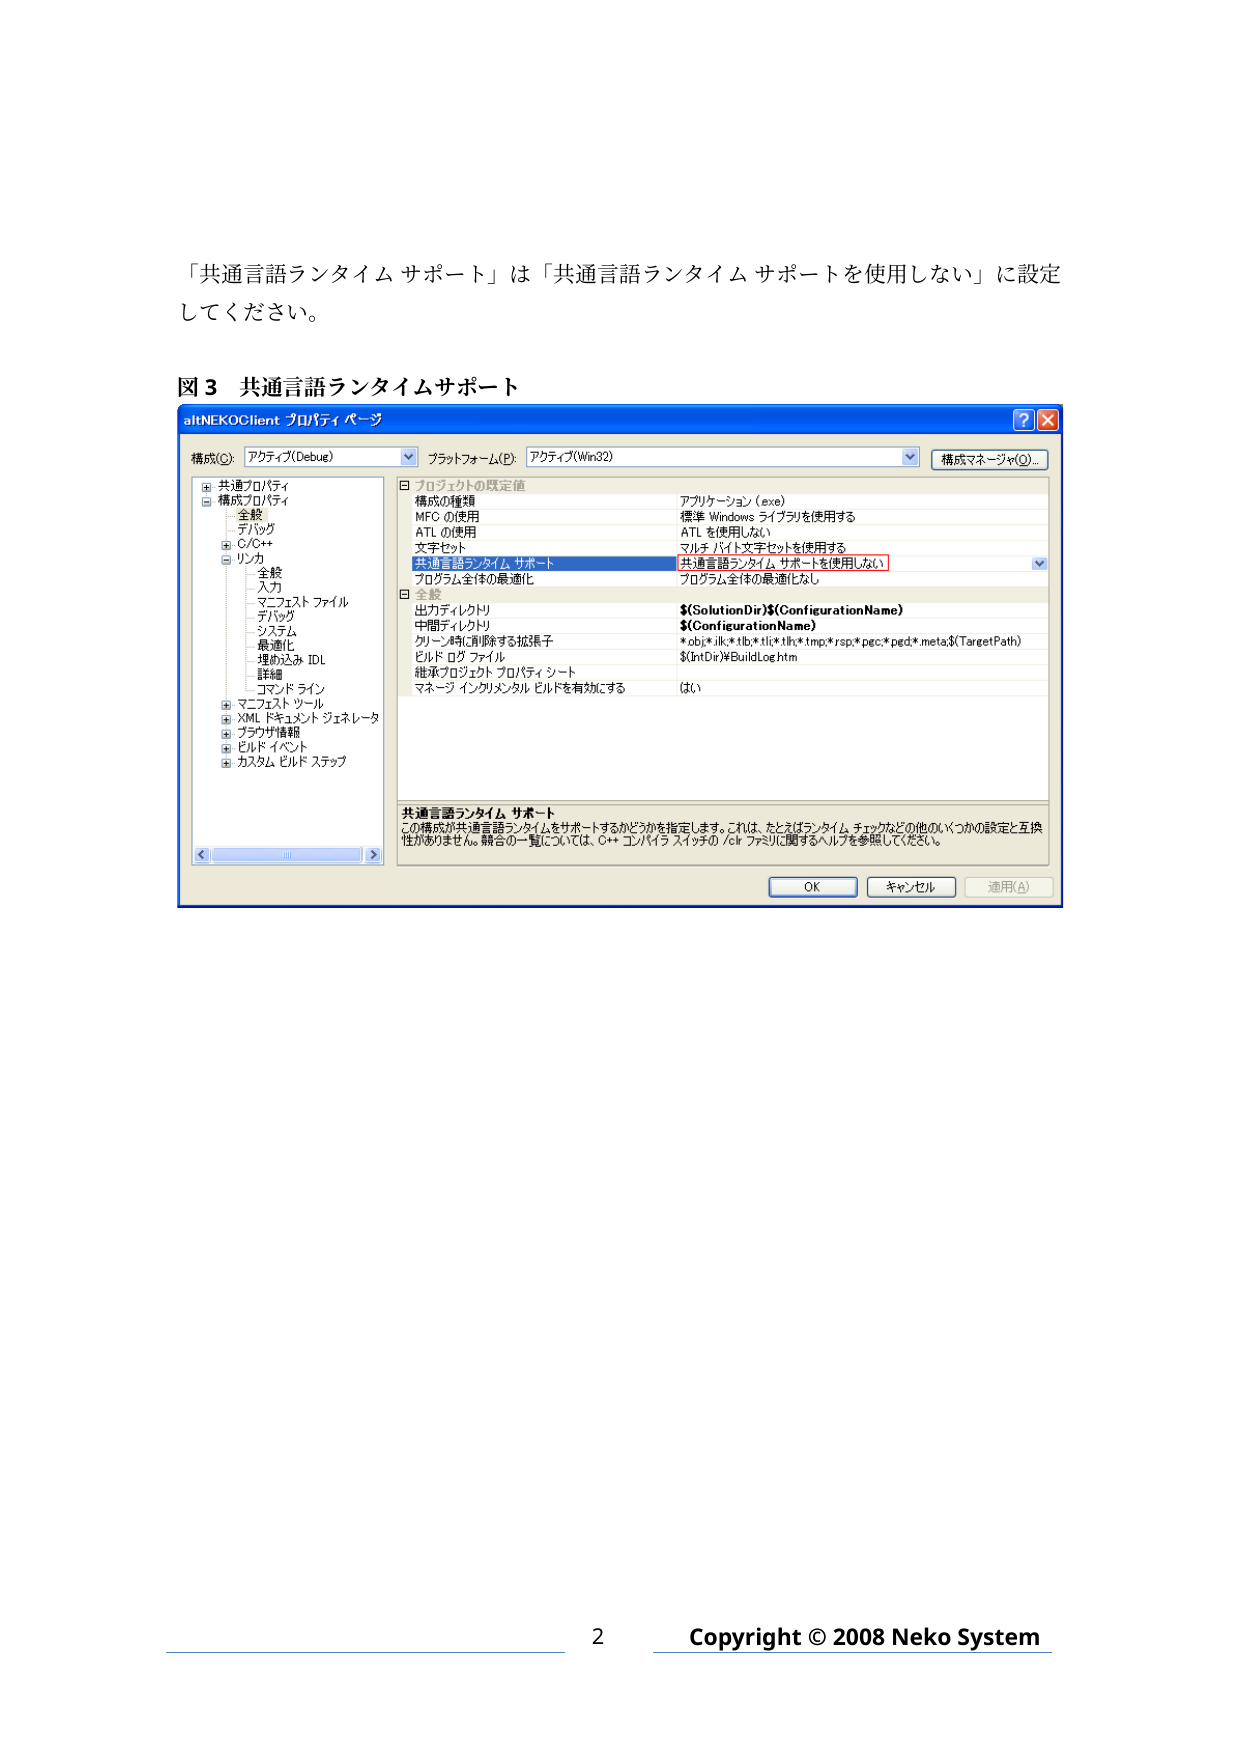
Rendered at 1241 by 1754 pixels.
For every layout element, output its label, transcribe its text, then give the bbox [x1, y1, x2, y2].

text 「共通言語ランタイム サポート」は「共通言語ランタイム サポートを使用しない」に設定してください。 [177, 254, 1063, 329]
text 図 3 共通言語ランタイムサポート [177, 367, 1063, 404]
picture [177, 404, 1064, 908]
